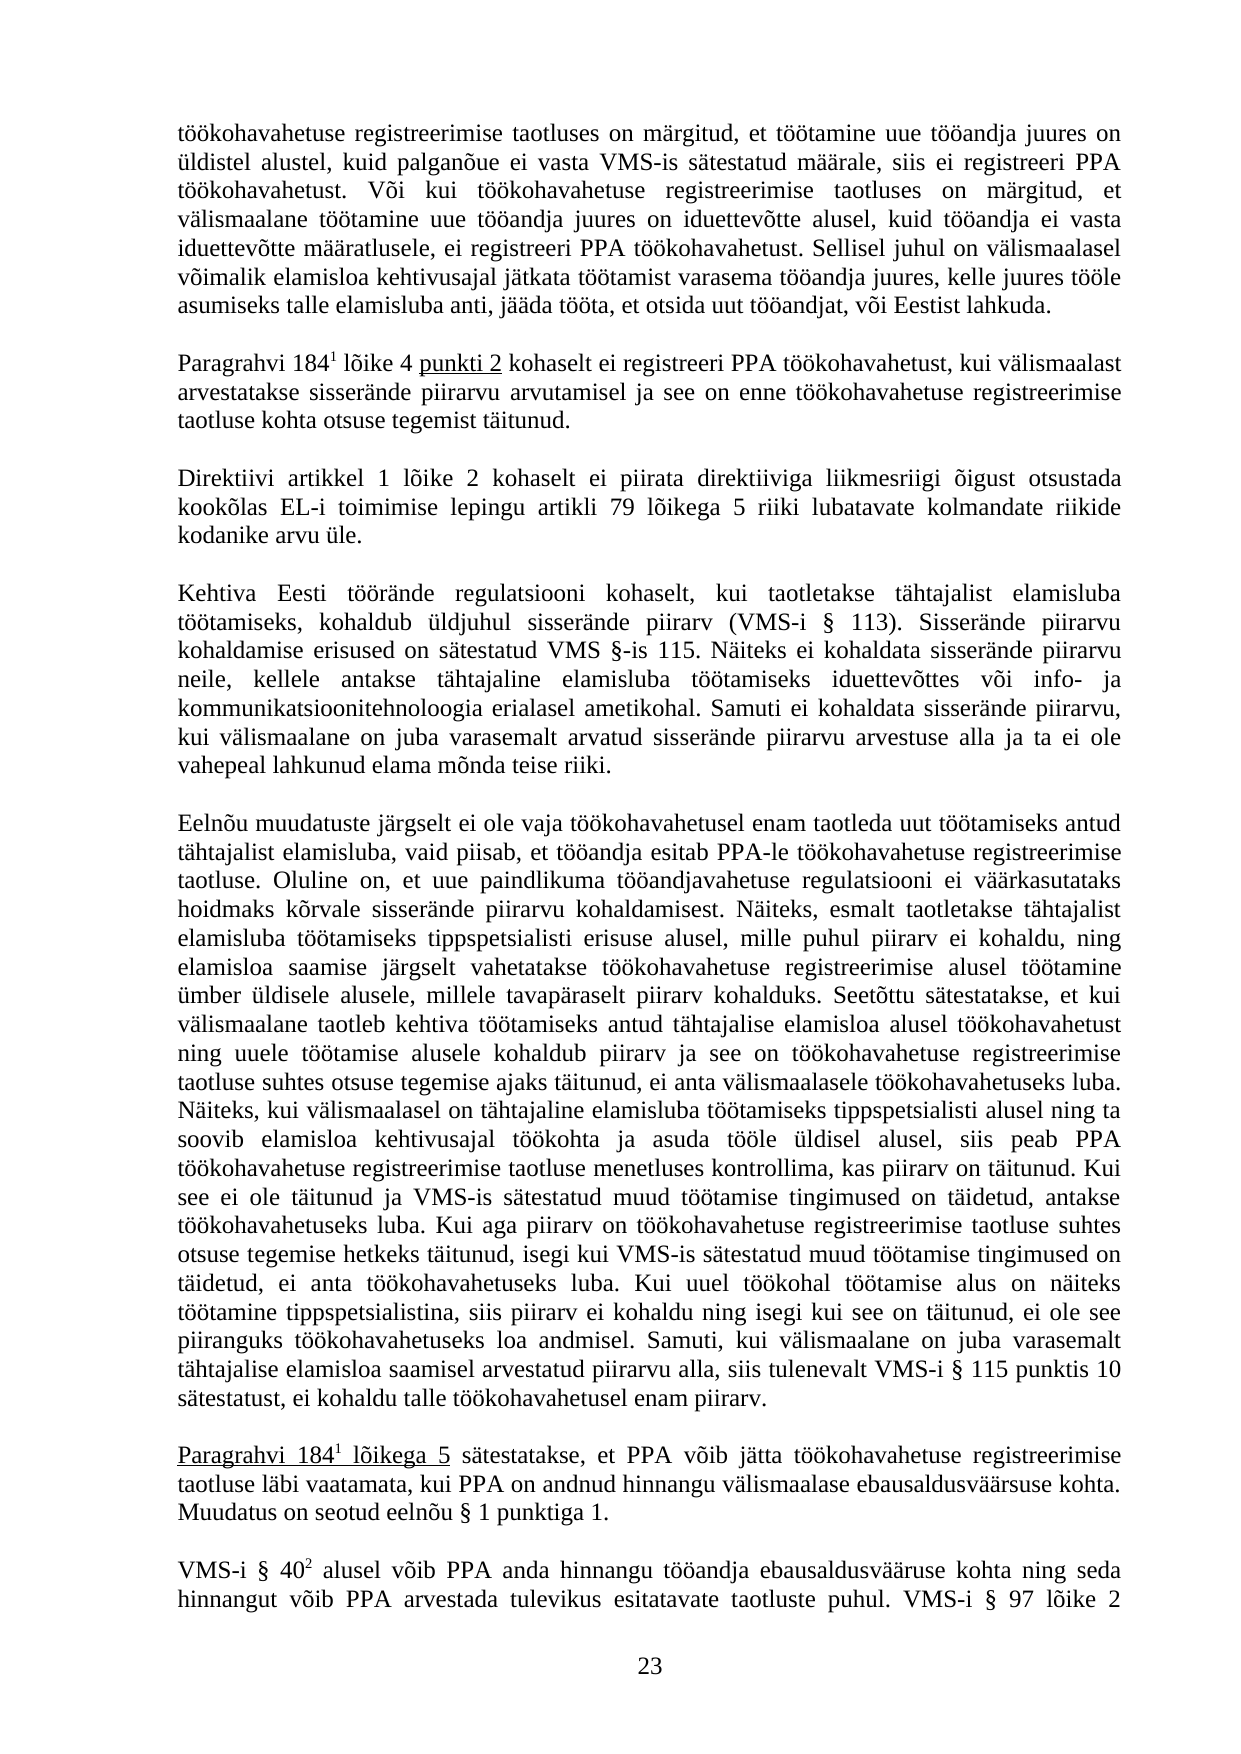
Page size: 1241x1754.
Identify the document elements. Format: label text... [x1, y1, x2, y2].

text Kehtiva Eesti töörände regulatsiooni kohaselt, kui taotletakse tähtajalist elamisluba töötamiseks, kohaldub üldjuhul sisserände piirarv (VMS-i § 113). Sisserände piirarvu kohaldamise erisused on sätestatud VMS §-is 115. Näiteks ei kohaldata sisserände piirarvu neile, kellele antakse tähtajaline elamisluba töötamiseks iduettevõttes või info- ja kommunikatsioonitehnoloogia erialasel ametikohal. Samuti ei kohaldata sisserände piirarvu, kui välismaalane on juba varasemalt arvatud sisserände piirarvu arvestuse alla ja ta ei ole vahepeal lahkunud elama mõnda teise riiki. [177, 578, 1122, 779]
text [177, 1555, 1122, 1612]
text Paragrahvi 1841 lõike 4 punkti 2 kohaselt ei registreeri PPA töökohavahetust, kui välismaalast arvestatakse sisserände piirarvu arvutamisel ja see on enne töökohavahetuse registreerimise taotluse kohta otsuse tegemist täitunud. [177, 348, 1122, 434]
text Eelnõu muudatuste järgselt ei ole vaja töökohavahetusel enam taotleda uut töötamiseks antud tähtajalist elamisluba, vaid piisab, et tööandja esitab PPA-le töökohavahetuse registreerimise taotluse. Oluline on, et uue paindlikuma tööandjavahetuse regulatsiooni ei väärkasutataks hoidmaks kõrvale sisserände piirarvu kohaldamisest. Näiteks, esmalt taotletakse tähtajalist elamisluba töötamiseks tippspetsialisti erisuse alusel, mille puhul piirarv ei kohaldu, ning elamisloa saamise järgselt vahetatakse töökohavahetuse registreerimise alusel töötamine ümber üldisele alusele, millele tavapäraselt piirarv kohalduks. Seetõttu sätestatakse, et kui välismaalane taotleb kehtiva töötamiseks antud tähtajalise elamisloa alusel töökohavahetust ning uuele töötamise alusele kohaldub piirarv ja see on töökohavahetuse registreerimise taotluse suhtes otsuse tegemise ajaks täitunud, ei anta välismaalasele töökohavahetuseks luba. Näiteks, kui välismaalasel on tähtajaline elamisluba töötamiseks tippspetsialisti alusel ning ta soovib elamisloa kehtivusajal töökohta ja asuda tööle üldisel alusel, siis peab PPA töökohavahetuse registreerimise taotluse menetluses kontrollima, kas piirarv on täitunud. Kui see ei ole täitunud ja VMS-is sätestatud muud töötamise tingimused on täidetud, antakse töökohavahetuseks luba. Kui aga piirarv on töökohavahetuse registreerimise taotluse suhtes otsuse tegemise hetkeks täitunud, isegi kui VMS-is sätestatud muud töötamise tingimused on täidetud, ei anta töökohavahetuseks luba. Kui uuel töökohal töötamise alus on näiteks töötamine tippspetsialistina, siis piirarv ei kohaldu ning isegi kui see on täitunud, ei ole see piiranguks töökohavahetuseks loa andmisel. Samuti, kui välismaalane on juba varasemalt tähtajalise elamisloa saamisel arvestatud piirarvu alla, siis tulenevalt VMS-i § 115 punktis 10 sätestatust, ei kohaldu talle töökohavahetusel enam piirarv. [177, 808, 1122, 1412]
text Direktiivi artikkel 1 lõike 2 kohaselt ei piirata direktiiviga liikmesriigi õigust otsustada kookõlas EL-i toimimise lepingu artikli 79 lõikega 5 riiki lubatavate kolmandate riikide kodanike arvu üle. [177, 463, 1122, 549]
text Paragrahvi 1841 lõikega 5 sätestatakse, et PPA võib jätta töökohavahetuse registreerimise taotluse läbi vaatamata, kui PPA on andnud hinnangu välismaalase ebausaldusväärsuse kohta. Muudatus on seotud eelnõu § 1 punktiga 1. [177, 1440, 1122, 1526]
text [177, 118, 1122, 319]
